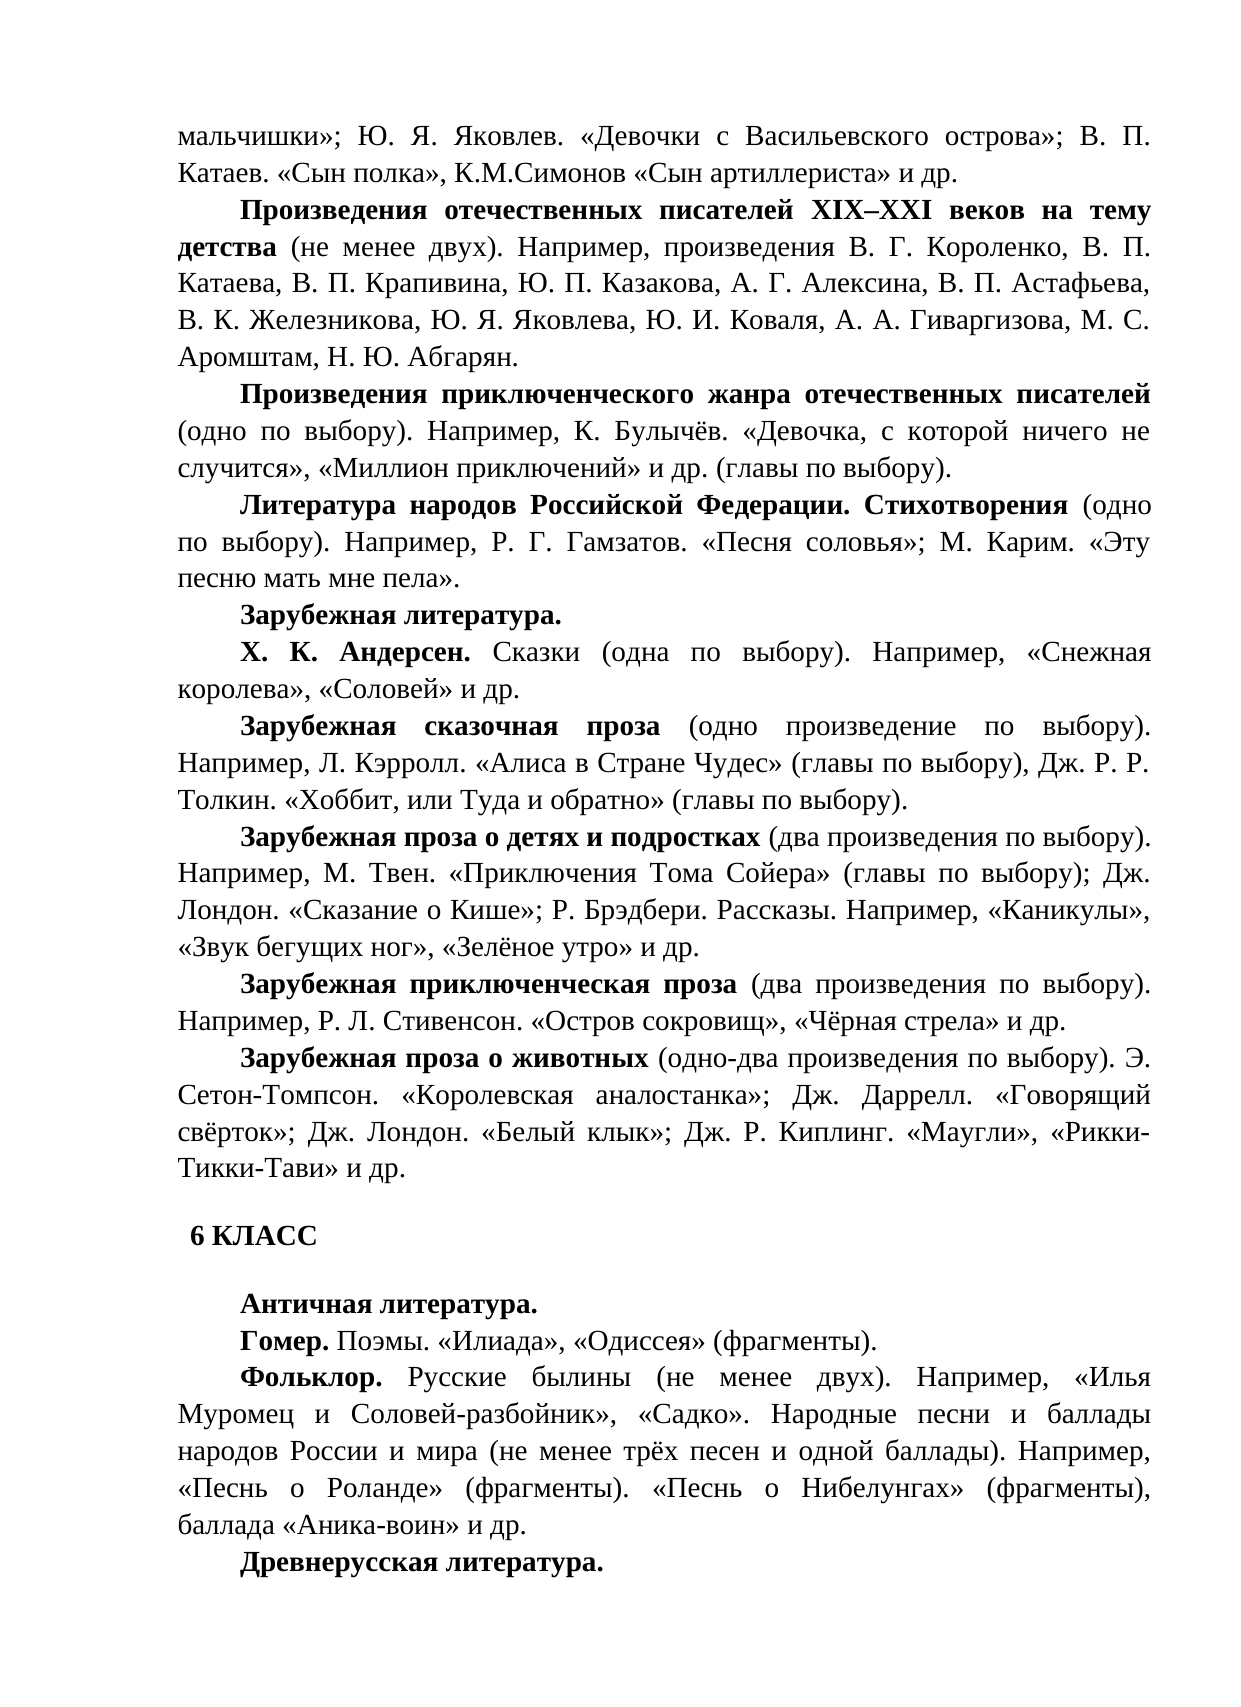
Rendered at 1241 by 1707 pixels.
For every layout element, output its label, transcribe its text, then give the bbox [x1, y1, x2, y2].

text Зарубежная сказочная проза ‌(одно произведение по выбору). Например, Л. Кэрролл. «Алиса в Стране Чудес» (главы по выбору), Дж. Р. Р. Толкин. «Хоббит, или Туда и обратно» (главы по выбору).‌‌ [177, 708, 1152, 815]
text 6 КЛАСС [190, 1218, 1152, 1252]
text Зарубежная проза о детях и подростках ‌(два произведения по выбору). Например, М. Твен. «Приключения Тома Сойера» (главы по выбору); Дж. Лондон. «Сказание о Кише»; Р. Брэдбери. Рассказы. Например, «Каникулы», «Звук бегущих ног», «Зелёное утро» и др.‌‌ [177, 819, 1152, 963]
text Древнерусская литература. [177, 1544, 1152, 1577]
text Зарубежная литература. [177, 597, 1152, 631]
text Х. К. Андерсен. Сказки ‌(одна по выбору). Например, «Снежная королева», «Соловей» и др.‌‌ [177, 634, 1152, 705]
text Произведения приключенческого жанра отечественных писателей‌ (одно по выбору). Например, К. Булычёв. «Девочка, с которой ничего не случится», «Миллион приключений» и др. (главы по выбору).‌‌ [177, 376, 1152, 483]
text Произведения отечественных писателей XIX–XXI веков на тему детства ‌(не менее двух). Например, произведения В. Г. Короленко, В. П. Катаева, В. П. Крапивина, Ю. П. Казакова, А. Г. Алексина, В. П. Астафьева, В. К. Железникова, Ю. Я. Яковлева, Ю. И. Коваля, А. А. Гиваргизова, М. С. Аромштам, Н. Ю. Абгарян.‌‌ [177, 192, 1152, 373]
text Фольклор. Русские былины ‌(не менее двух). Например, «Илья Муромец и Соловей-разбойник», «Садко». Народные песни и баллады народов России и мира (не менее трёх песен и одной баллады). Например, «Песнь о Роланде» (фрагменты). «Песнь о Нибелунгах» (фрагменты), баллада «Аника-воин» и др.‌‌ [177, 1359, 1152, 1541]
text Гомер. Поэмы. «Илиада», «Одиссея» (фрагменты). [177, 1323, 1152, 1356]
text Литература народов Российской Федерации. Стихотворения ‌(одно по выбору). Например, Р. Г. Гамзатов. «Песня соловья»; М. Карим. «Эту песню мать мне пела».‌‌ [177, 487, 1152, 594]
text Зарубежная приключенческая проза ‌(два произведения по выбору). Например, Р. Л. Стивенсон. «Остров сокровищ», «Чёрная стрела» и др.‌‌ [177, 966, 1152, 1037]
text Зарубежная проза о животных ‌(одно-два произведения по выбору). Э. Сетон-Томпсон. «Королевская аналостанка»; Дж. Даррелл. «Говорящий свёрток»; Дж. Лондон. «Белый клык»; Дж. Р. Киплинг. «Маугли», «Рикки-Тикки-Тави» и др.‌‌ [177, 1040, 1152, 1184]
text Античная литература. [177, 1286, 1152, 1319]
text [177, 118, 1152, 188]
